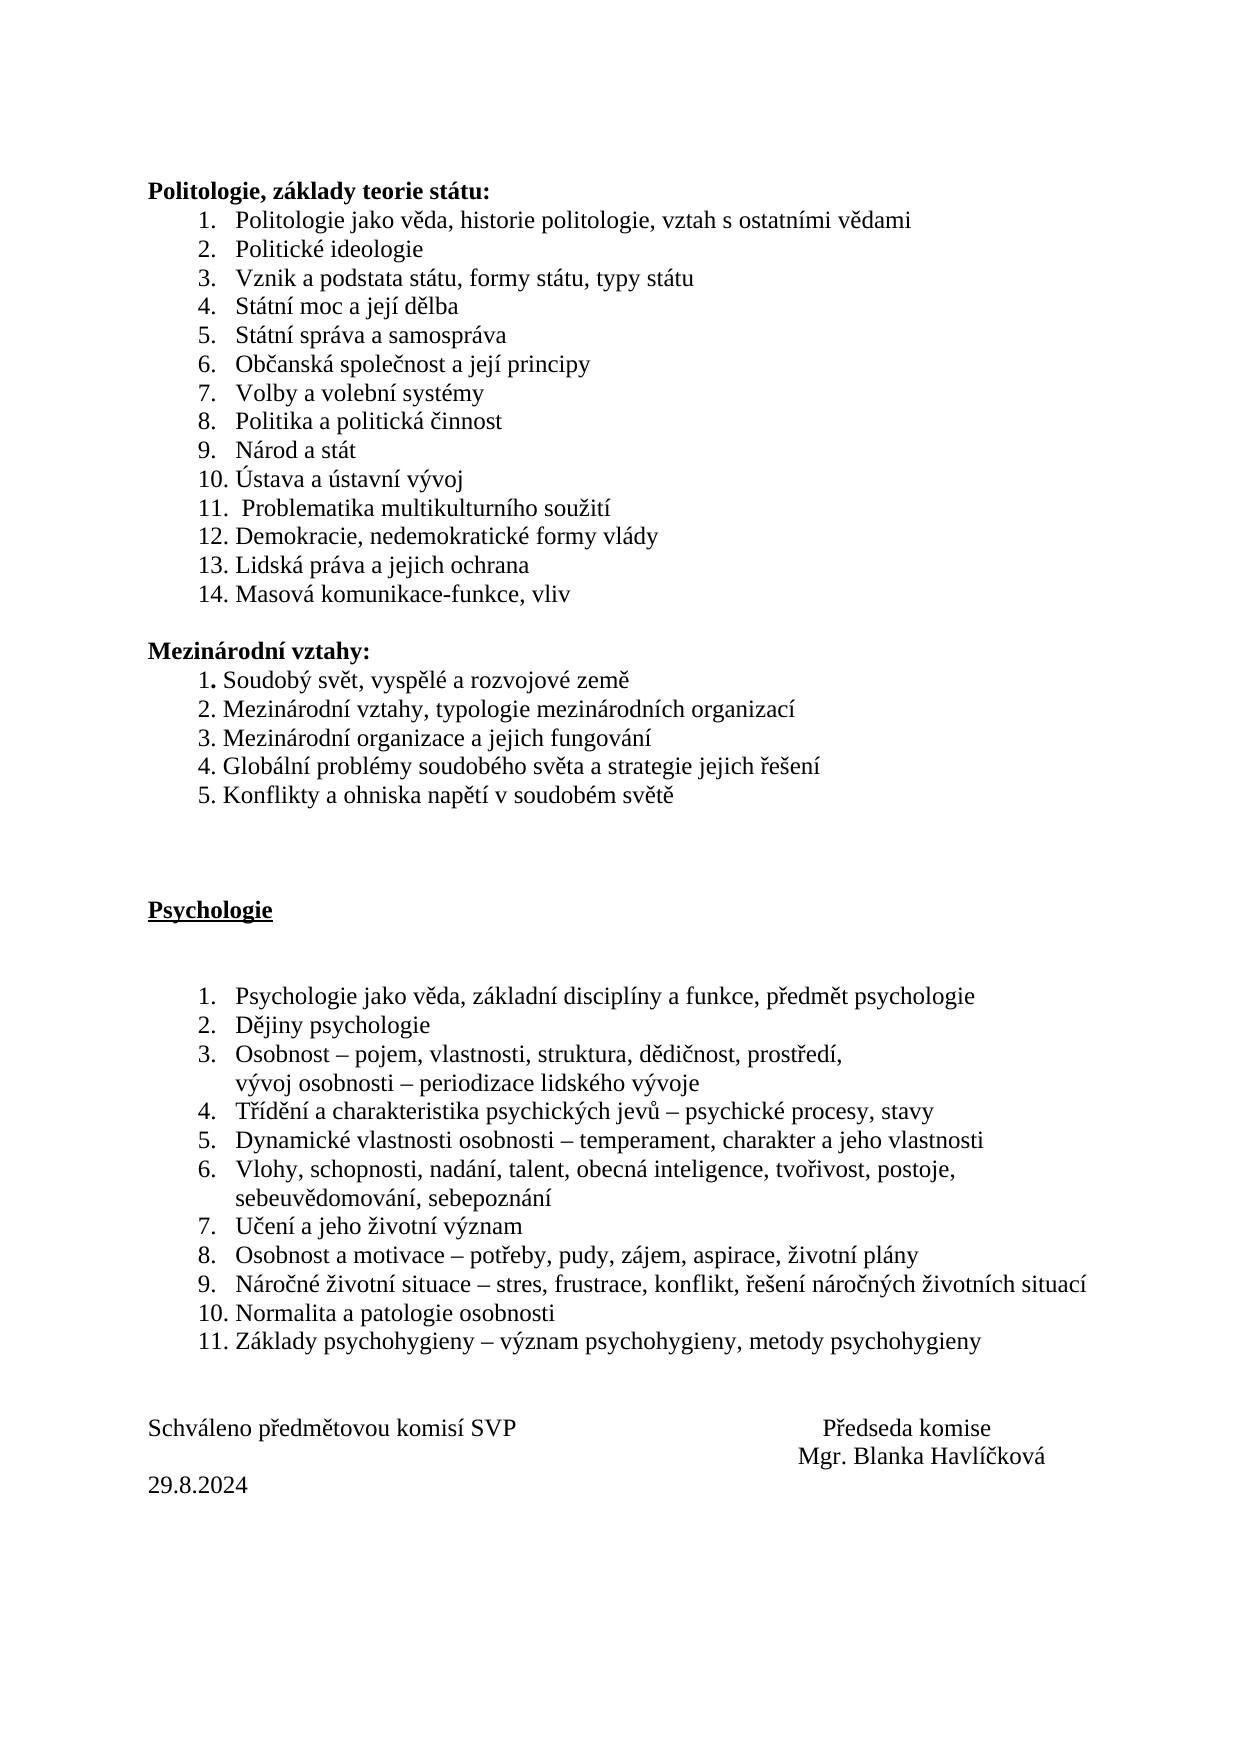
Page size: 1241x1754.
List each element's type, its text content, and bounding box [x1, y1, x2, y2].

list Dějiny psychologie [198, 1010, 1093, 1039]
list Náročné životní situace – stres, frustrace, konflikt, řešení náročných životních situací [198, 1269, 1093, 1298]
list Státní moc a její dělba [198, 291, 1093, 320]
list Základy psychohygieny – význam psychohygieny, metody psychohygieny [198, 1326, 1093, 1355]
text 2. Mezinárodní vztahy, typologie mezinárodních organizací [148, 694, 1093, 723]
list Psychologie jako věda, základní disciplíny a funkce, předmět psychologie [198, 981, 1093, 1010]
text 5. Konflikty a ohniska napětí v soudobém světě [191, 780, 1093, 809]
list Lidská práva a jejich ochrana [198, 550, 1093, 579]
text Psychologie [148, 895, 1093, 924]
list Problematika multikulturního soužití [198, 493, 1093, 521]
list Občanská společnost a její principy [198, 349, 1093, 378]
text Politologie, základy teorie státu: [148, 176, 1093, 205]
list Osobnost – pojem, vlastnosti, struktura, dědičnost, prostředí, [198, 1039, 1093, 1068]
list Třídění a charakteristika psychických jevů – psychické procesy, stavy [198, 1096, 1093, 1125]
text vývoj osobnosti – periodizace lidského vývoje [235, 1068, 1093, 1096]
list Učení a jeho životní význam [198, 1211, 1093, 1240]
list Politické ideologie [198, 234, 1093, 263]
list Volby a volební systémy [198, 378, 1093, 406]
list Osobnost a motivace – potřeby, pudy, zájem, aspirace, životní plány [198, 1240, 1093, 1269]
list Politologie jako věda, historie politologie, vztah s ostatními vědami [198, 205, 1093, 234]
text Mgr. Blanka Havlíčková [148, 1441, 1093, 1470]
text 1. Soudobý svět, vyspělé a rozvojové země [148, 665, 1093, 694]
list Demokracie, nedemokratické formy vlády [198, 521, 1093, 550]
text Schváleno předmětovou komisí SVP Předseda komise [148, 1413, 1093, 1441]
list Národ a stát [198, 435, 1093, 464]
list Ústava a ústavní vývoj [198, 464, 1093, 493]
list Masová komunikace-funkce, vliv [198, 579, 1093, 608]
text 3. Mezinárodní organizace a jejich fungování [198, 723, 1093, 751]
list Politika a politická činnost [198, 406, 1093, 435]
list Vznik a podstata státu, formy státu, typy státu [198, 263, 1093, 291]
list Vlohy, schopnosti, nadání, talent, obecná inteligence, tvořivost, postoje, sebeuvědomování, sebepoznání [198, 1154, 1093, 1211]
text 29.8.2024 [148, 1470, 1093, 1499]
list Dynamické vlastnosti osobnosti – temperament, charakter a jeho vlastnosti [198, 1125, 1093, 1154]
text Mezinárodní vztahy: [148, 636, 1093, 665]
list Státní správa a samospráva [198, 320, 1093, 349]
list Normalita a patologie osobnosti [198, 1298, 1093, 1326]
text 4. Globální problémy soudobého světa a strategie jejich řešení [191, 751, 1093, 780]
